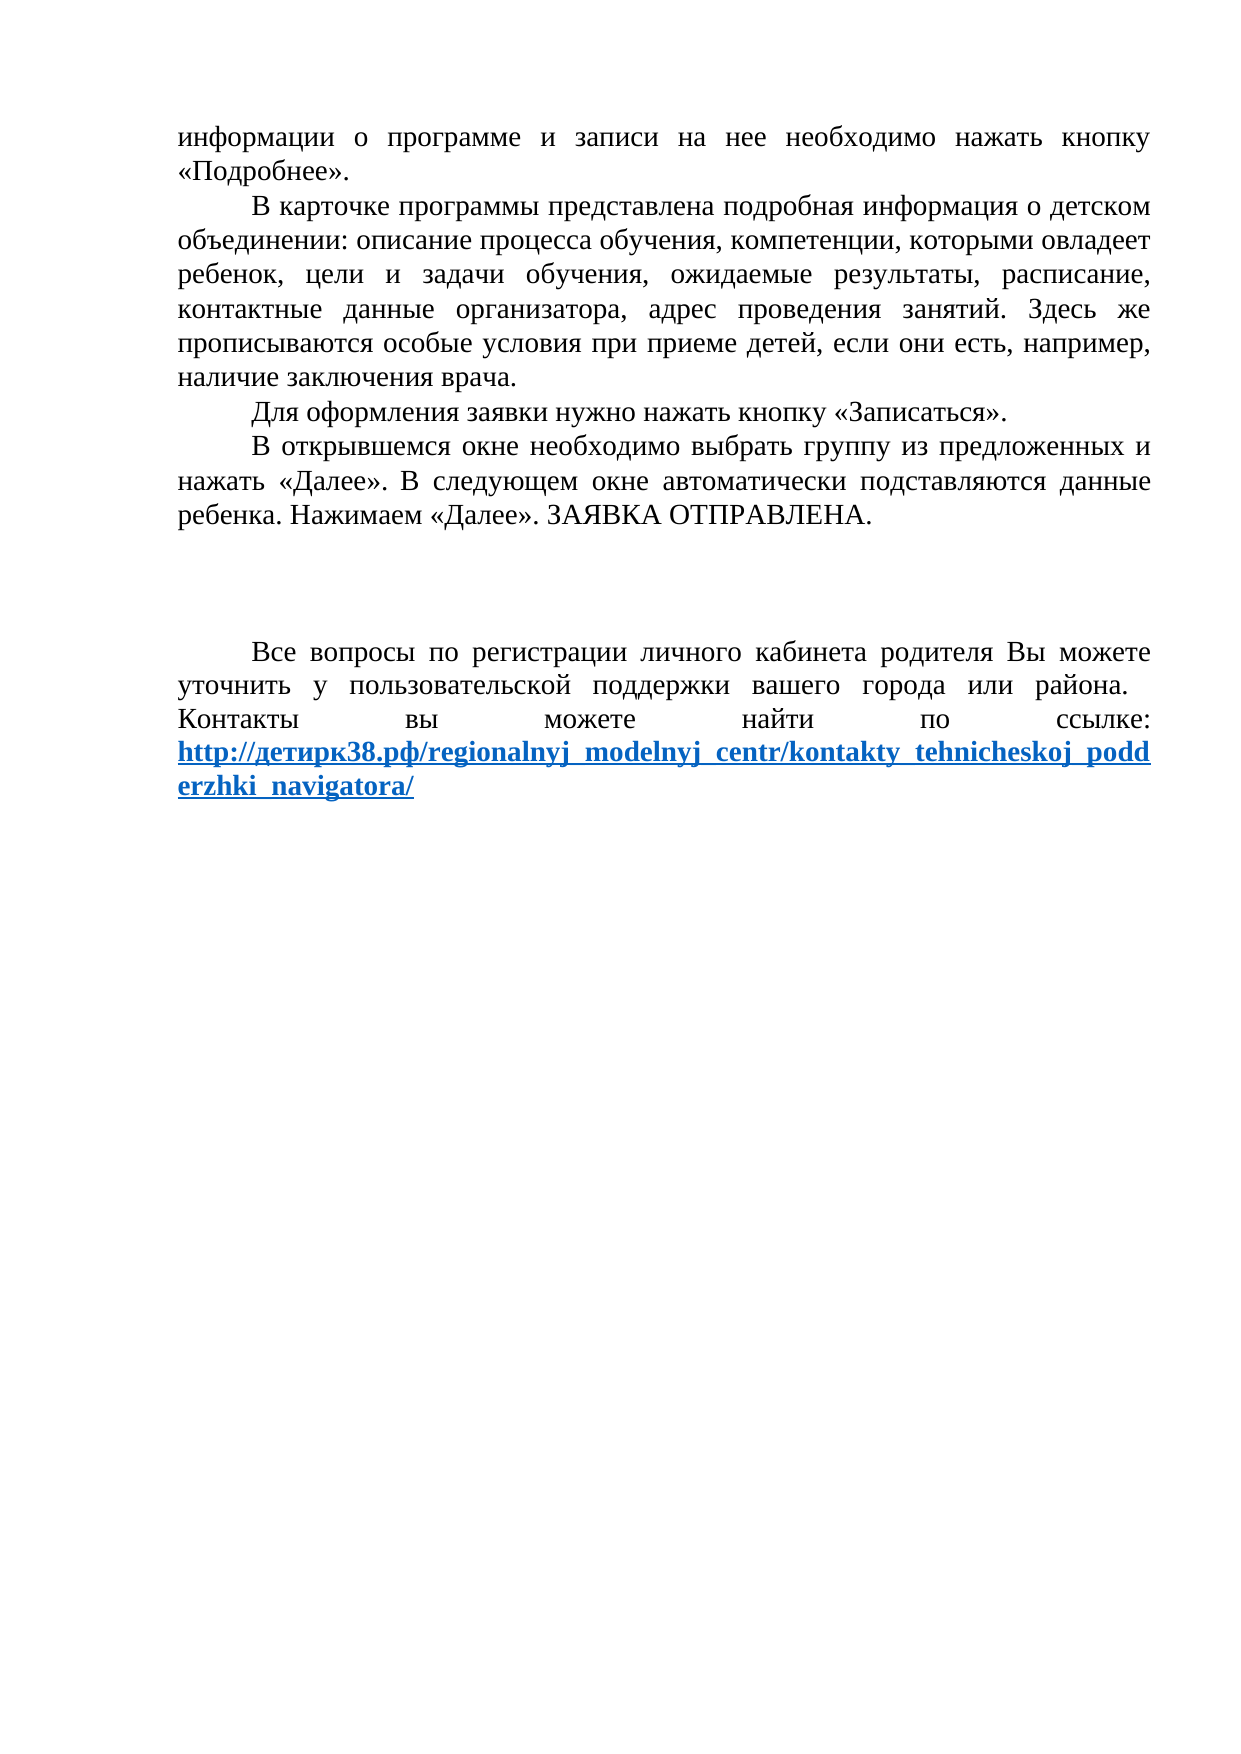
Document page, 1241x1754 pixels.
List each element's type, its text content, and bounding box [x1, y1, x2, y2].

text Все вопросы по регистрации личного кабинета родителя Вы можете уточнить у пользовательской поддержки вашего города или района. Контакты вы можете найти по ссылке: http://детирк38.рф/regionalnyj_modelnyj_centr/kontakty_tehnicheskoj_podderzhki_navigatora/ [177, 634, 1152, 801]
text Для оформления заявки нужно нажать кнопку «Записаться». [177, 393, 1152, 427]
text В открывшемся окне необходимо выбрать группу из предложенных и нажать «Далее». В следующем окне автоматически подставляются данные ребенка. Нажимаем «Далее». ЗАЯВКА ОТПРАВЛЕНА. [177, 427, 1152, 531]
text В карточке программы представлена подробная информация о детском объединении: описание процесса обучения, компетенции, которыми овладеет ребенок, цели и задачи обучения, ожидаемые результаты, расписание, контактные данные организатора, адрес проведения занятий. Здесь же прописываются особые условия при приеме детей, если они есть, например, наличие заключения врача. [177, 187, 1152, 393]
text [177, 118, 1152, 187]
